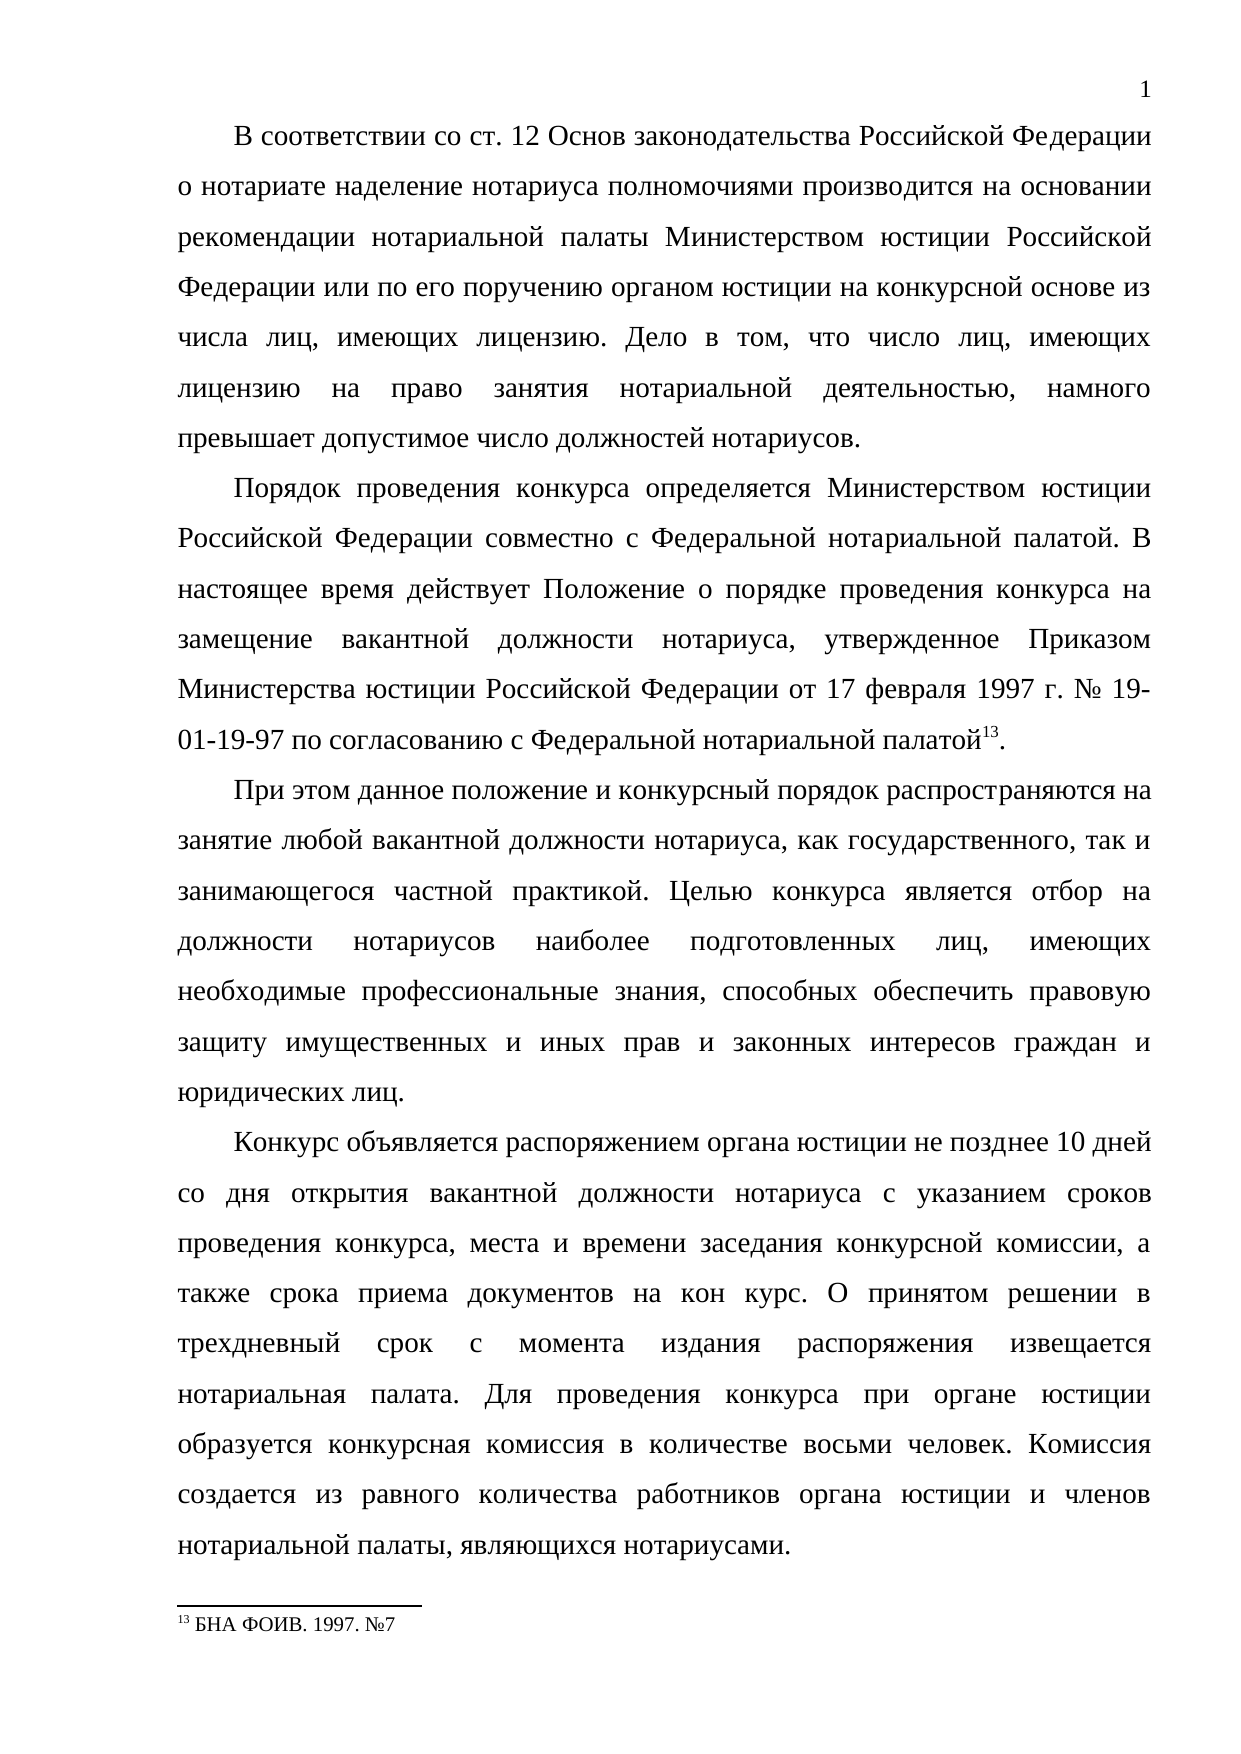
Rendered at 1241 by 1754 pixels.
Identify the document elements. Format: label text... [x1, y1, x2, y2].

text Порядок проведения конкурса определяется Министерством юстиции Российской Федерации совместно с Федеральной нотариальной палатой. В настоящее время действует Положение о порядке проведения конкурса на замещение вакантной должности нотариуса, утвержденное Приказом Министерства юстиции Российской Федерации от 17 февраля 1997 г. № 19-01-19-97 по согласованию с Федеральной нотариальной палатой. [177, 470, 1152, 755]
text В соответствии со ст. 12 Основ законодательства Российской Федерации о нотариате наделение нотариуса полномочиями производится на основании рекомендации нотариальной палаты Министерством юстиции Российской Федерации или по его поручению органом юстиции на конкурсной основе из числа лиц, имеющих лицензию. Дело в том, что число лиц, имеющих лицензию на право занятия нотариальной деятельностью, намного превышает допустимое число должностей нотариусов. [177, 118, 1152, 453]
text Конкурс объявляется распоряжением органа юстиции не позднее 10 дней со дня открытия вакантной должности нотариуса с указанием сроков проведения конкурса, места и времени заседания конкурсной комиссии, а также срока приема документов на кон курс. О принятом решении в трехдневный срок с момента издания распоряжения извещается нотариальная палата. Для проведения конкурса при органе юстиции образуется конкурсная комиссия в количестве восьми человек. Комиссия создается из равного количества работников органа юстиции и членов нотариальной палаты, являющихся нотариусами. [177, 1124, 1152, 1560]
text При этом данное положение и конкурсный порядок распространяются на занятие любой вакантной должности нотариуса, как государственного, так и занимающегося частной практикой. Целью конкурса является отбор на должности нотариусов наиболее подготовленных лиц, имеющих необходимые профессиональные знания, способных обеспечить правовую защиту имущественных и иных прав и законных интересов граждан и юридических лиц. [177, 772, 1152, 1108]
